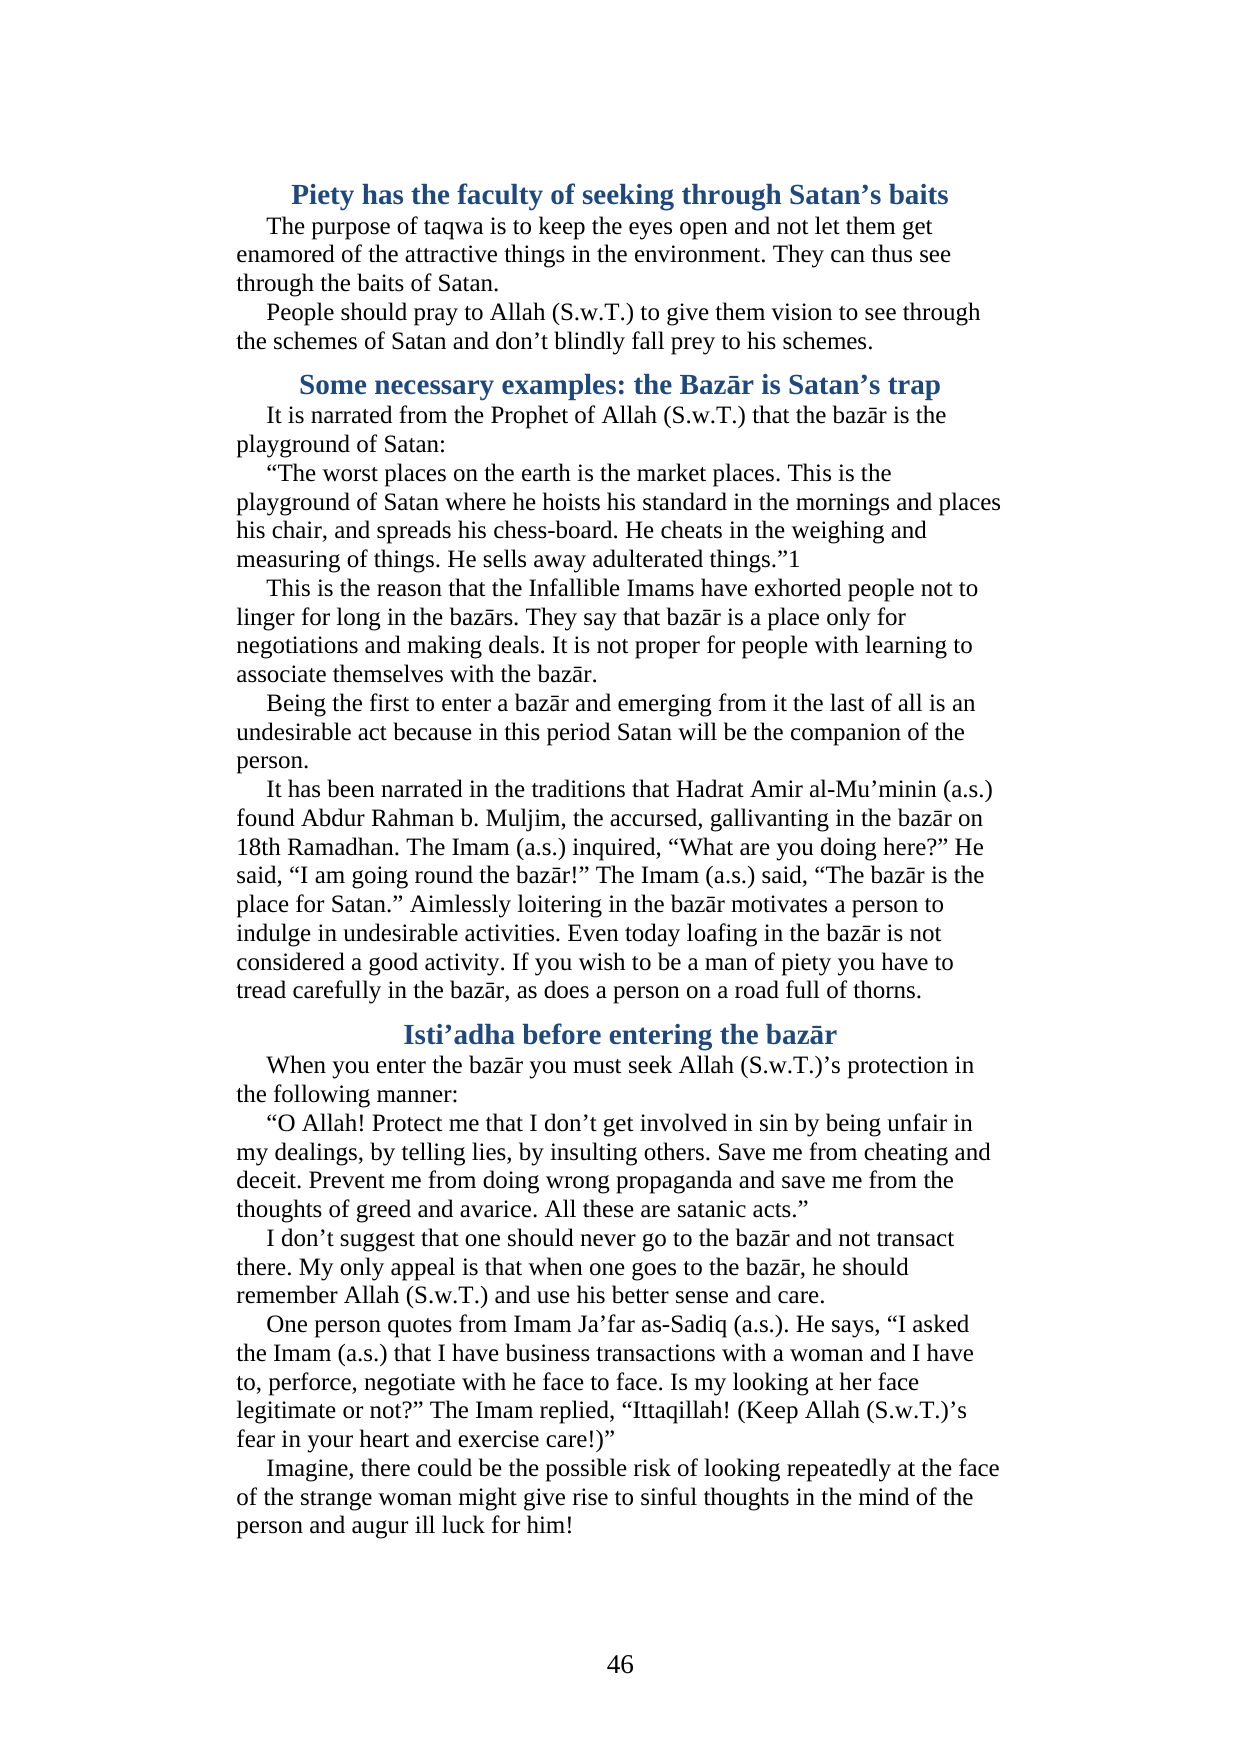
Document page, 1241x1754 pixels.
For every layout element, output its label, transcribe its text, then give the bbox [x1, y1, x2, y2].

subtitle Some necessary examples: the Bazār is Satan’s trap [236, 367, 1004, 401]
text The purpose of taqwa is to keep the eyes open and not let them get enamored of the attractive things in the environment. They can thus see through the baits of Satan. [236, 211, 1004, 297]
text “O Allah! Protect me that I don’t get involved in sin by being unfair in my dealings, by telling lies, by insulting others. Save me from cheating and deceit. Prevent me from doing wrong propaganda and save me from the thoughts of greed and avarice. All these are satanic acts.” [236, 1108, 1004, 1223]
text People should pray to Allah (S.w.T.) to give them vision to see through the schemes of Satan and don’t blindly fall prey to his schemes. [236, 297, 1004, 354]
text It is narrated from the Prophet of Allah (S.w.T.) that the bazār is the playground of Satan: [236, 401, 1004, 458]
text One person quotes from Imam Ja’far as-Sadiq (a.s.). He says, “I asked the Imam (a.s.) that I have business transactions with a woman and I have to, perforce, negotiate with he face to face. Is my looking at her face legitimate or not?” The Imam replied, “Ittaqillah! (Keep Allah (S.w.T.)’s fear in your heart and exercise care!)” [236, 1309, 1004, 1453]
text Being the first to enter a bazār and emerging from it the last of all is an undesirable act because in this period Satan will be the companion of the person. [236, 688, 1004, 774]
text “The worst places on the earth is the market places. This is the playground of Satan where he hoists his standard in the mornings and places his chair, and spreads his chess-board. He cheats in the weighing and measuring of things. He sells away adulterated things.”1 [236, 458, 1004, 573]
subtitle Isti’adha before entering the bazār [236, 1017, 1004, 1050]
text I don’t suggest that one should never go to the bazār and not transact there. My only appeal is that when one goes to the bazār, he should remember Allah (S.w.T.) and use his better sense and care. [236, 1223, 1004, 1309]
text This is the reason that the Infallible Imams have exhorted people not to linger for long in the bazārs. They say that bazār is a place only for negotiations and making deals. It is not proper for people with learning to associate themselves with the bazār. [236, 573, 1004, 688]
text It has been narrated in the traditions that Hadrat Amir al-Mu’minin (a.s.) found Abdur Rahman b. Muljim, the accursed, gallivanting in the bazār on 18th Ramadhan. The Imam (a.s.) inquired, “What are you doing here?” He said, “I am going round the bazār!” The Imam (a.s.) said, “The bazār is the place for Satan.” Aimlessly loitering in the bazār motivates a person to indulge in undesirable activities. Even today loafing in the bazār is not considered a good activity. If you wish to be a man of piety you have to tread carefully in the bazār, as does a person on a road full of thorns. [236, 774, 1004, 1004]
subtitle Piety has the faculty of seeking through Satan’s baits [236, 177, 1004, 211]
text Imagine, there could be the possible risk of looking repeatedly at the face of the strange woman might give rise to sinful thoughts in the mind of the person and augur ill luck for him! [236, 1453, 1004, 1539]
text When you enter the bazār you must seek Allah (S.w.T.)’s protection in the following manner: [236, 1050, 1004, 1108]
